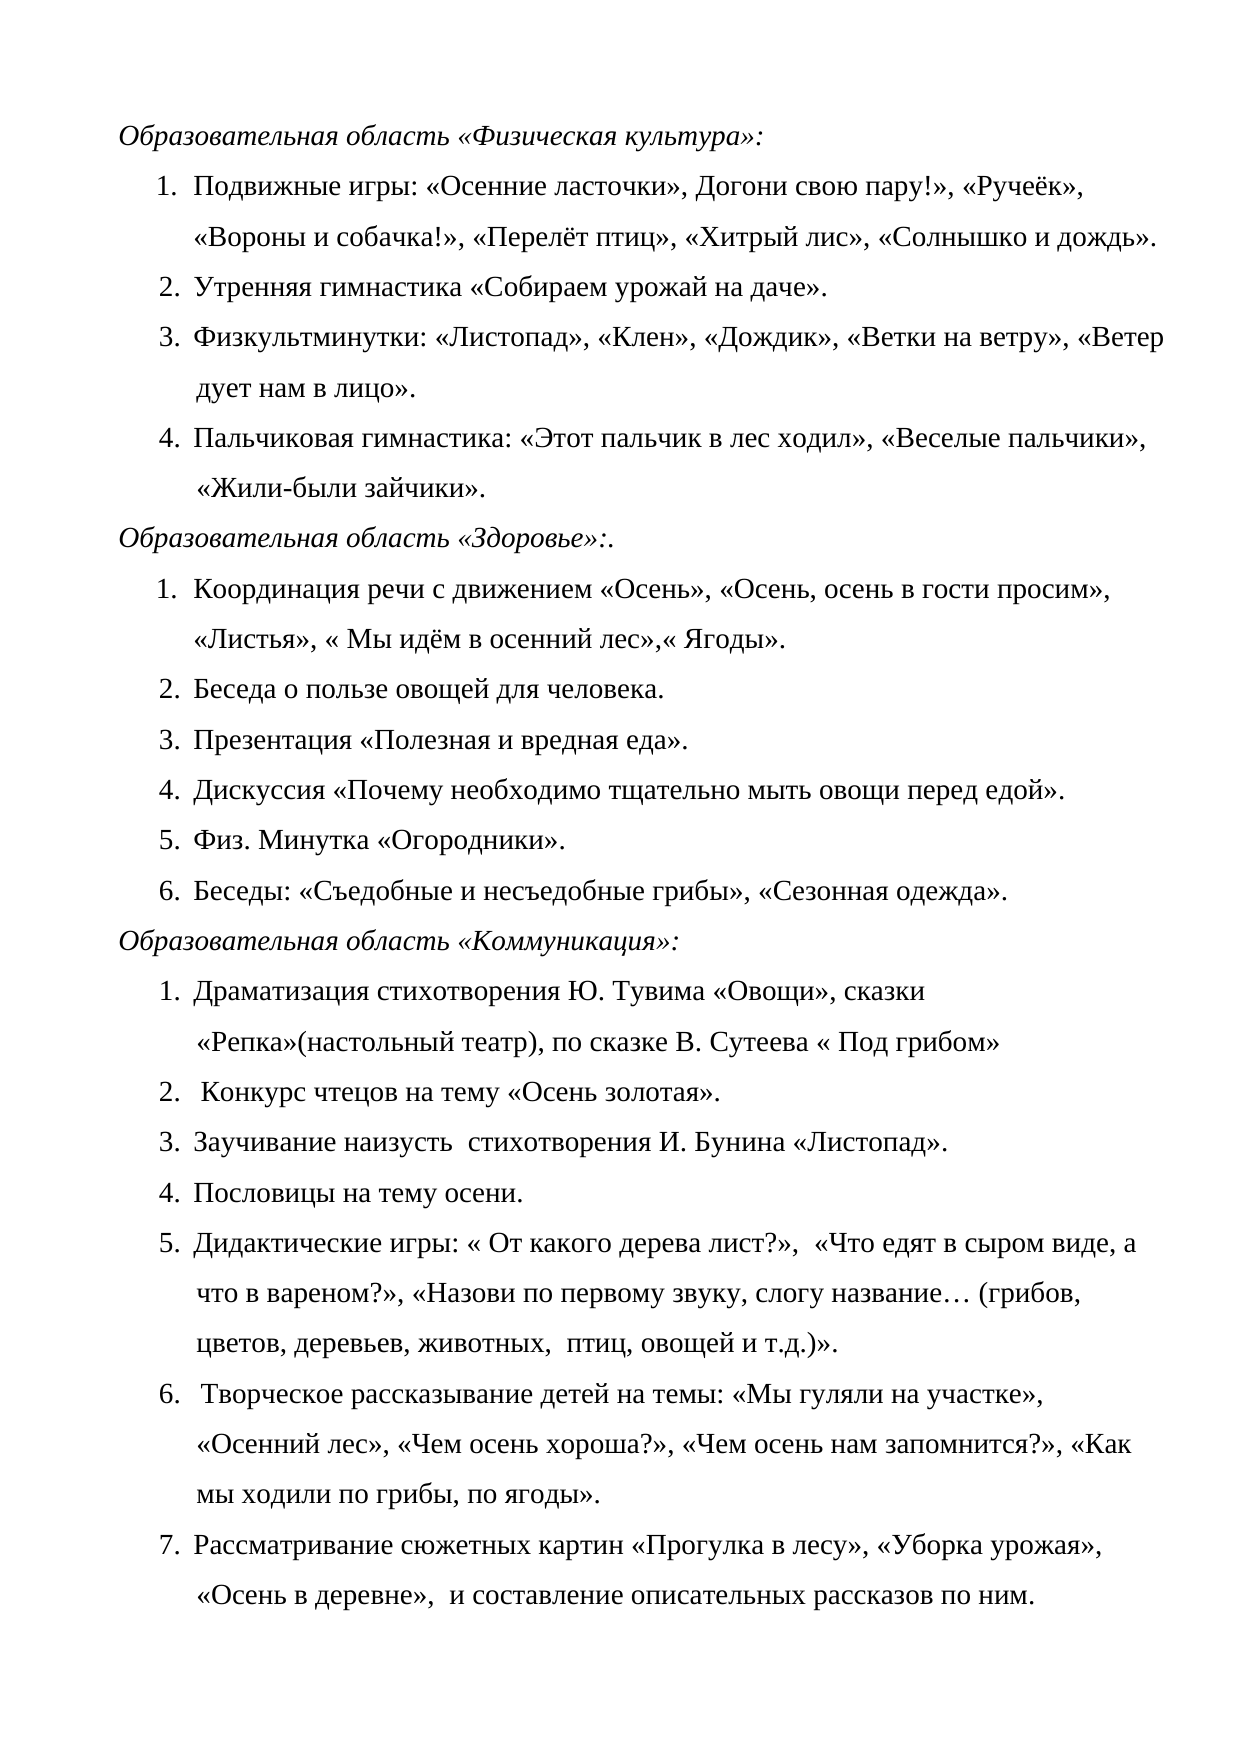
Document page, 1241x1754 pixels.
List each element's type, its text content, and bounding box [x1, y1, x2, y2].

list Утренняя гимнастика «Собираем урожай на даче». [159, 269, 1167, 303]
list Пальчиковая гимнастика: «Этот пальчик в лес ходил», «Веселые пальчики», «Жили-были зайчики». [159, 420, 1167, 504]
text Образовательная область «Коммуникация»: [118, 923, 1167, 957]
list Конкурс чтецов на тему «Осень золотая». [159, 1074, 1167, 1108]
list Рассматривание сюжетных картин «Прогулка в лесу», «Уборка урожая», «Осень в деревне», и составление описательных рассказов по ним. [159, 1527, 1167, 1611]
list Дискуссия «Почему необходимо тщательно мыть овощи перед едой». [159, 772, 1167, 806]
list Беседы: «Съедобные и несъедобные грибы», «Сезонная одежда». [159, 873, 1167, 906]
list Беседа о пользе овощей для человека. [159, 672, 1167, 705]
list Драматизация стихотворения Ю. Тувима «Овощи», сказки «Репка»(настольный театр), по сказке В. Сутеева « Под грибом» [159, 973, 1167, 1057]
list Координация речи с движением «Осень», «Осень, осень в гости просим», «Листья», « Мы идём в осенний лес»,« Ягоды». [156, 571, 1167, 655]
list Пословицы на тему осени. [159, 1175, 1167, 1208]
list Физкультминутки: «Листопад», «Клен», «Дождик», «Ветки на ветру», «Ветер дует нам в лицо». [159, 319, 1167, 403]
text Образовательная область «Здоровье»:. [118, 521, 1167, 554]
list Физ. Минутка «Огородники». [159, 822, 1167, 856]
list Творческое рассказывание детей на темы: «Мы гуляли на участке», «Осенний лес», «Чем осень хороша?», «Чем осень нам запомнится?», «Как мы ходили по грибы, по ягоды». [159, 1376, 1167, 1510]
list Презентация «Полезная и вредная еда». [159, 722, 1167, 755]
list Заучивание наизусть стихотворения И. Бунина «Листопад». [159, 1124, 1167, 1158]
text Образовательная область «Физическая культура»: [118, 118, 1167, 152]
list Дидактические игры: « От какого дерева лист?», «Что едят в сыром виде, а что в вареном?», «Назови по первому звуку, слогу название… (грибов, цветов, деревьев, животных, птиц, овощей и т.д.)». [159, 1225, 1167, 1359]
list Подвижные игры: «Осенние ласточки», Догони свою пару!», «Ручеёк», «Вороны и собачка!», «Перелёт птиц», «Хитрый лис», «Солнышко и дождь». [156, 168, 1167, 252]
